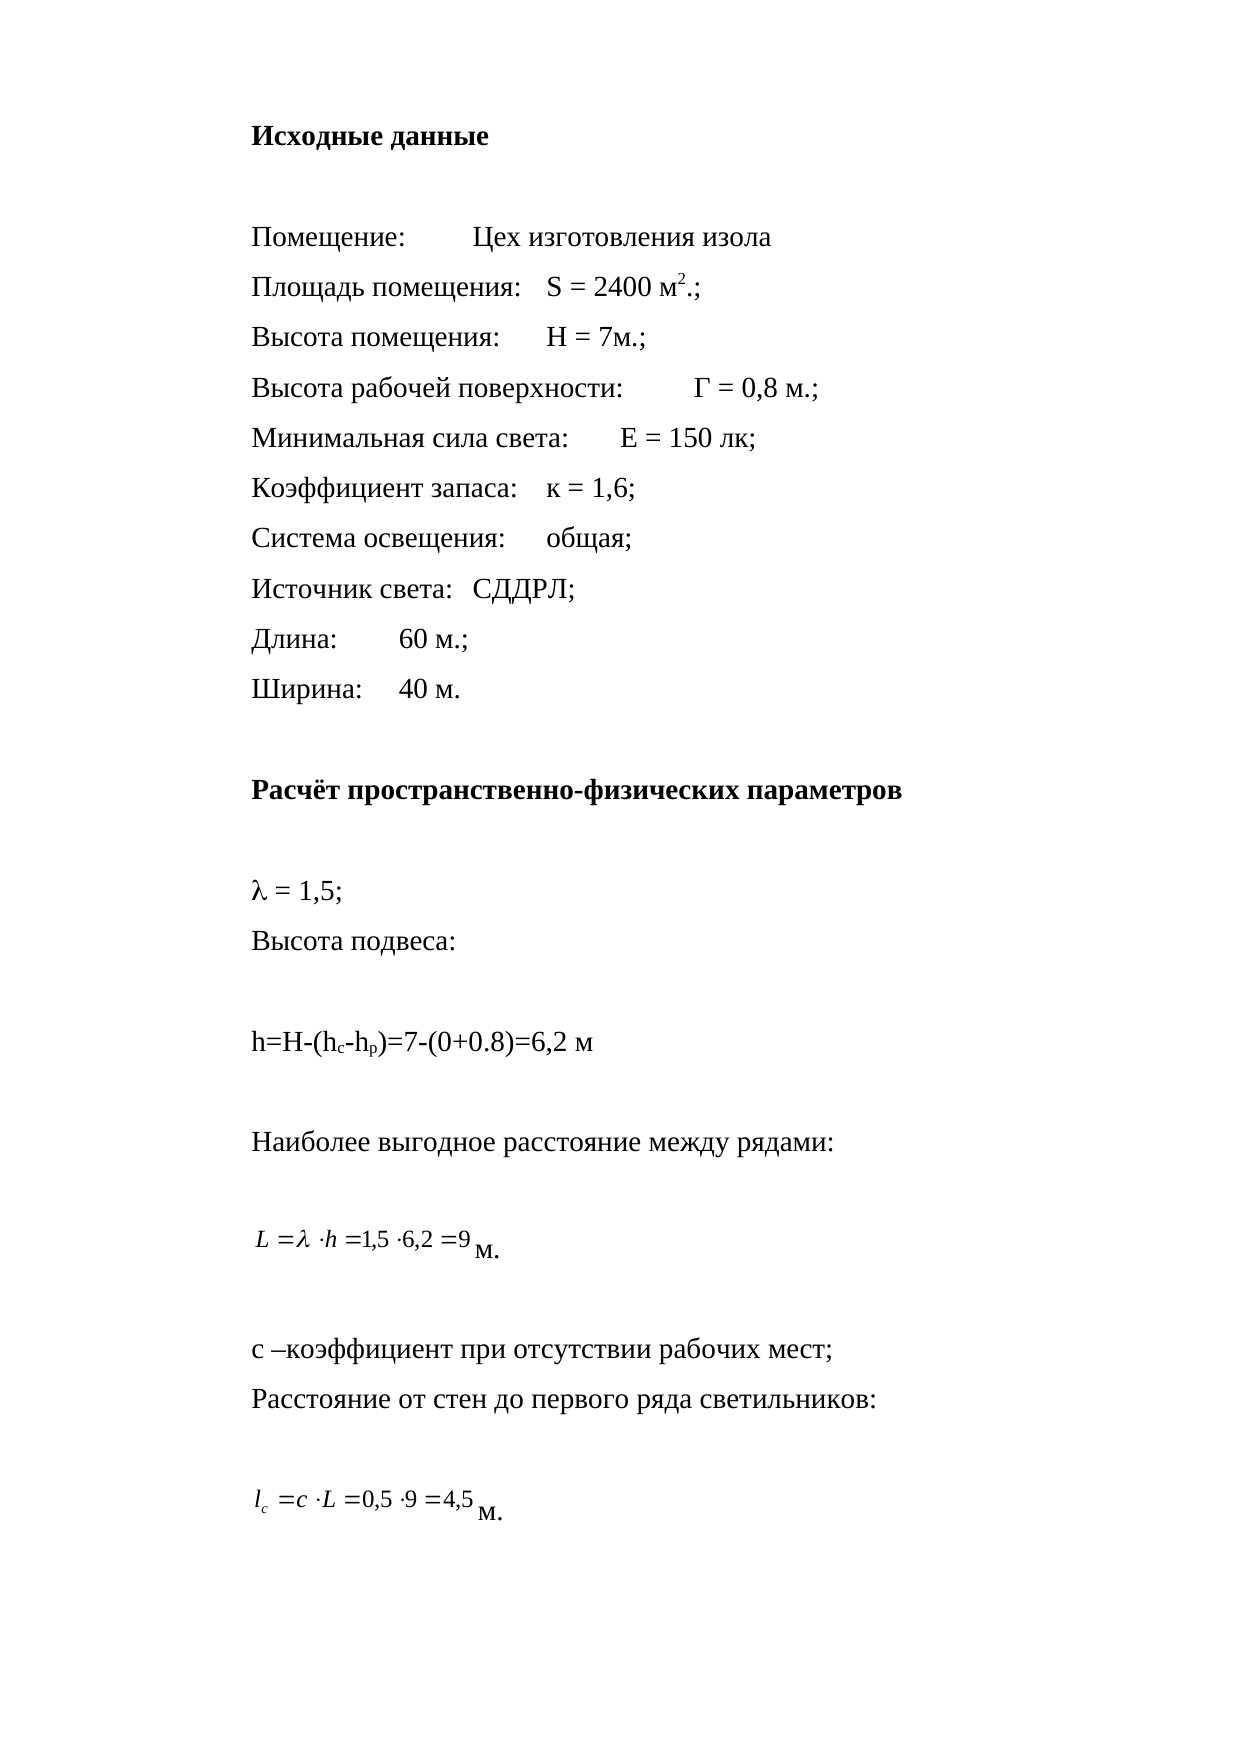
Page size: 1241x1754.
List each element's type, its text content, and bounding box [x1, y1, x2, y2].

text Коэффициент запаса: к = 1,6; [177, 470, 1152, 504]
text Наиболее выгодное расстояние между рядами: [177, 1124, 1152, 1158]
text Площадь помещения: S = .; [177, 269, 1152, 303]
text Исходные данные [177, 118, 1152, 152]
text Длина: .; [177, 621, 1152, 655]
text м. [177, 1225, 1152, 1264]
text с –коэффициент при отсутствии рабочих мест; [177, 1331, 1152, 1365]
text Расчёт пространственно-физических параметров [177, 772, 1152, 806]
text Расстояние от стен до первого ряда светильников: [177, 1382, 1152, 1415]
text Источник света: СДДРЛ; [177, 571, 1152, 604]
text h=H-(hc-hp)=7-(0+0.8)=6,2 м [177, 1024, 1152, 1057]
text Ширина: . [177, 672, 1152, 705]
text Высота рабочей поверхности: Г = .; [177, 370, 1152, 403]
text Помещение: Цех изготовления изола [177, 219, 1152, 252]
text = 1,5; [177, 873, 1152, 906]
text м. [177, 1482, 1152, 1526]
text Высота подвеса: [177, 923, 1152, 957]
text Высота помещения: Н = 7м.; [177, 319, 1152, 353]
text Минимальная сила света: E = 150 лк; [177, 420, 1152, 453]
text Система освещения: общая; [177, 521, 1152, 554]
